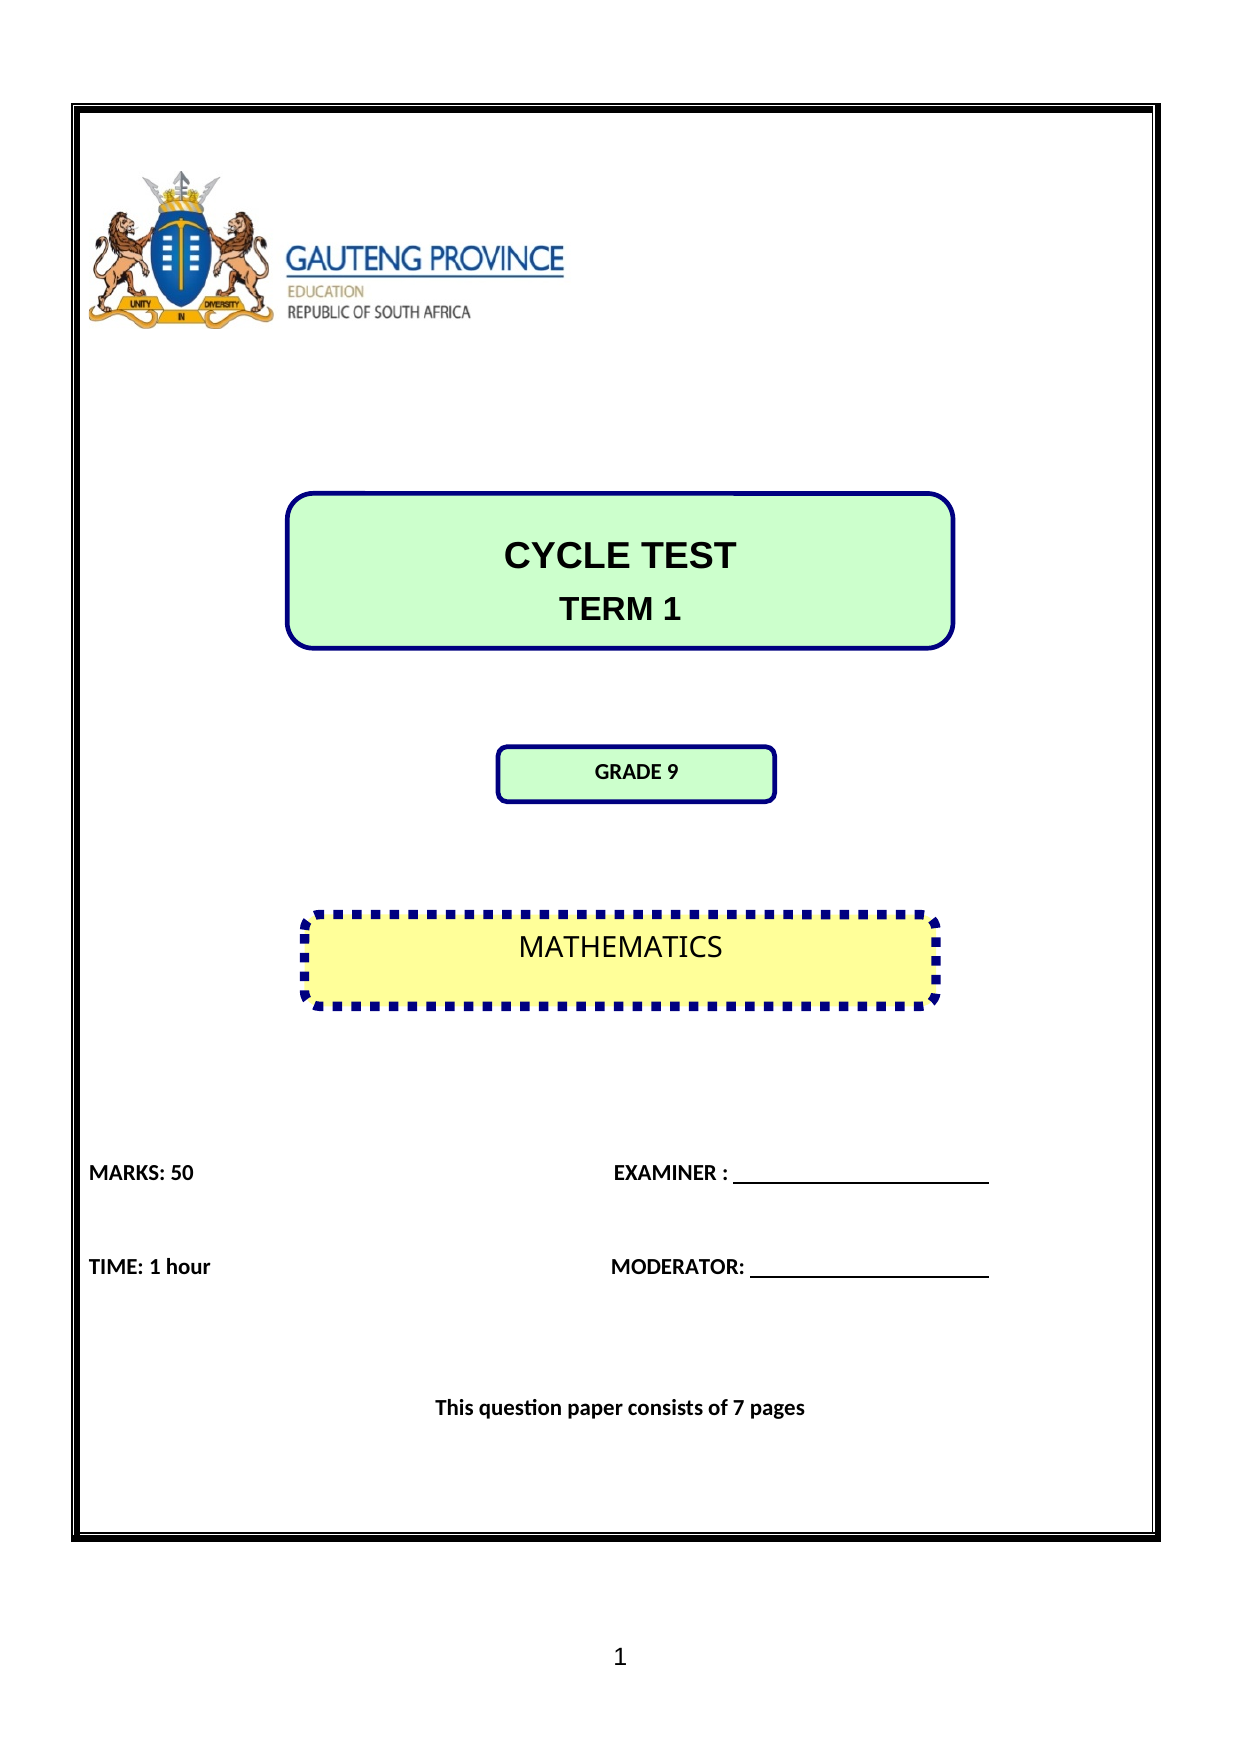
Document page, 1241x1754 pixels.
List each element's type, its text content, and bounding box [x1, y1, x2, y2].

text MARKS: 50 EXAMINER : [80, 1091, 1152, 1184]
text TIME: 1 hour MODERATOR: [80, 1184, 1152, 1280]
text This question paper consists of 7 pages [80, 1325, 1152, 1421]
picture [88, 171, 589, 329]
